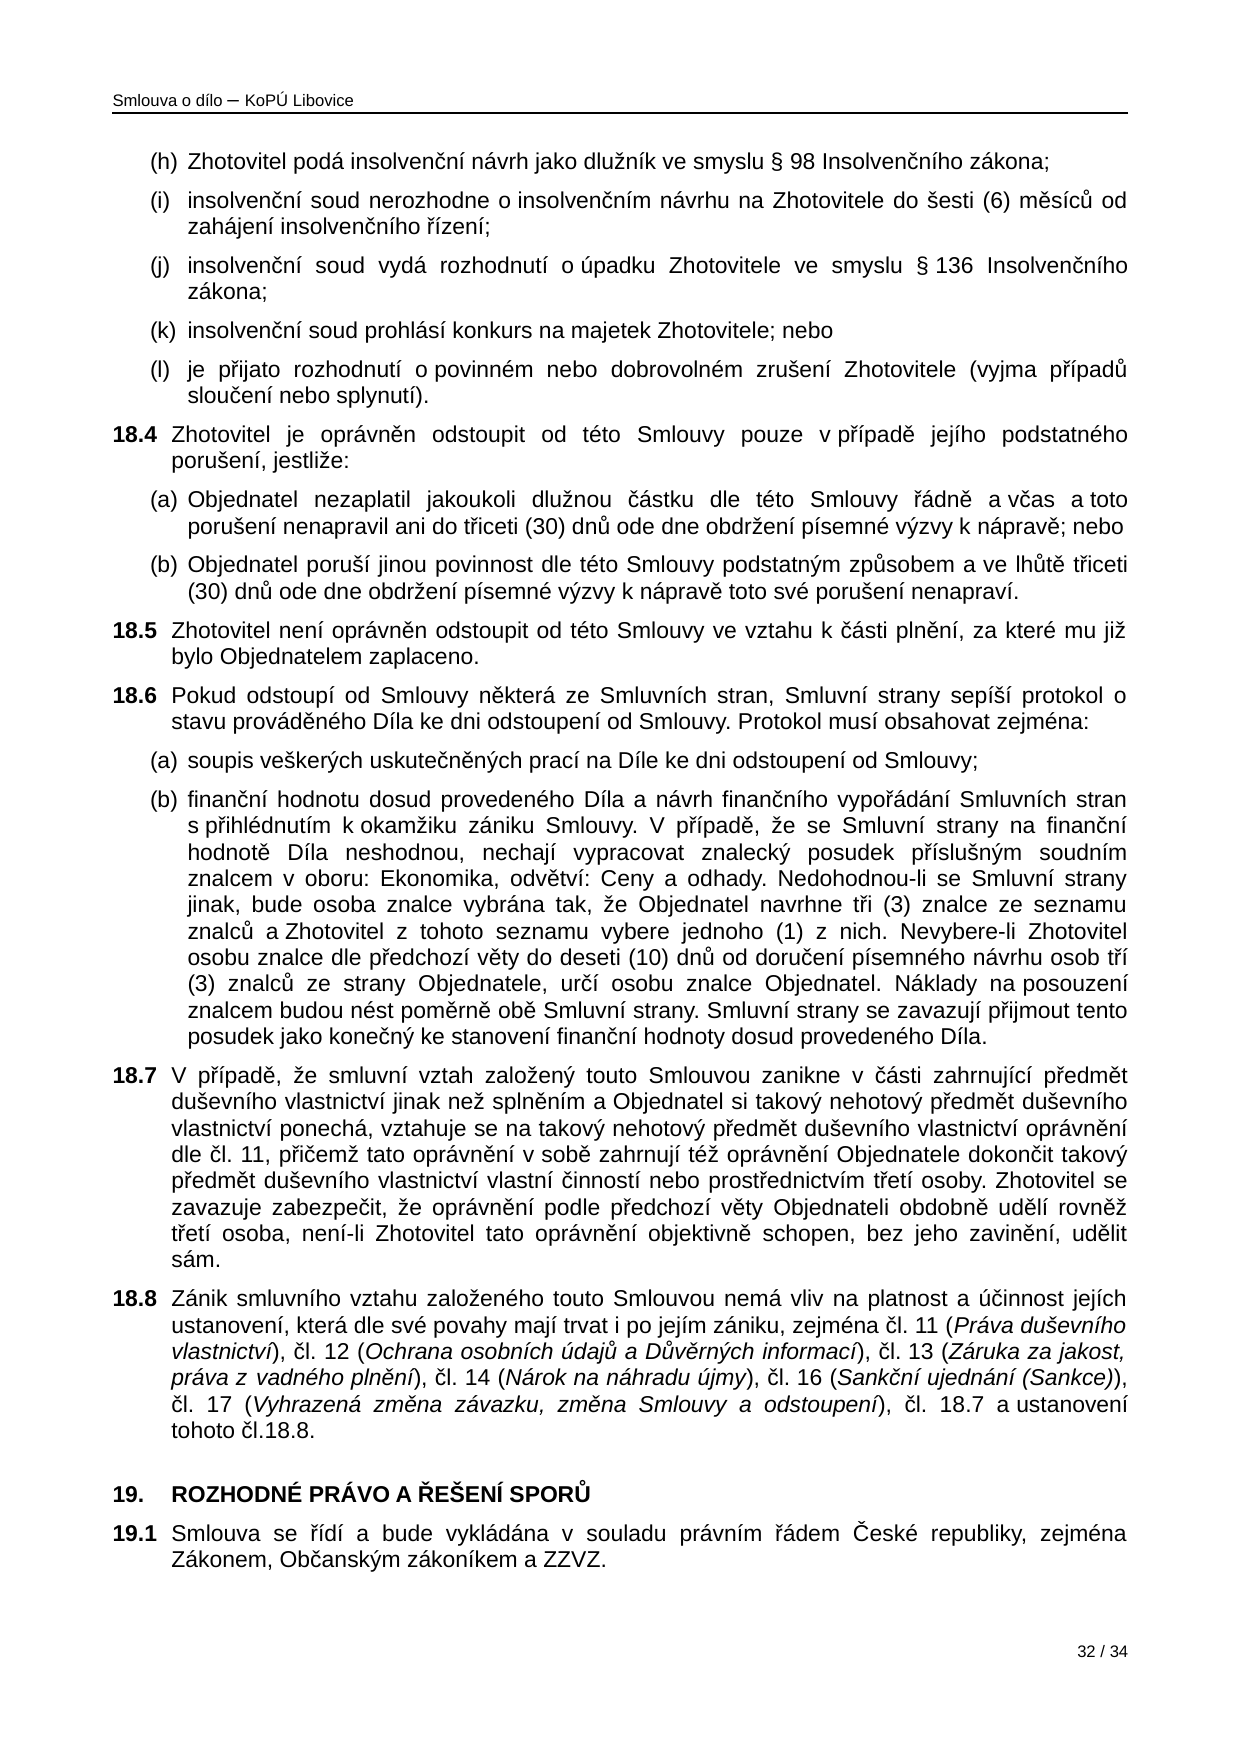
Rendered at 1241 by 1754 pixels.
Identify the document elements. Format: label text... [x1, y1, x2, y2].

list insolvenční soud vydá rozhodnutí o úpadku Zhotovitele ve smyslu § 136 Insolvenčního zákona; [150, 252, 1128, 304]
text Zánik smluvního vztahu založeného touto Smlouvou nemá vliv na platnost a účinnost jejích ustanovení, která dle své povahy mají trvat i po jejím zániku, zejména čl. 11 (Práva duševního vlastnictví), čl. 12 (Ochrana osobních údajů a Důvěrných informací), čl. 13 (Záruka za jakost, práva z vadného plnění), čl. 14 (Nárok na náhradu újmy), čl. 16 (Sankční ujednání (Sankce)), čl. 17 (Vyhrazená změna závazku, změna Smlouvy a odstoupení), čl. 18.7 a ustanovení tohoto čl.18.8. [112, 1285, 1128, 1443]
text Rozhodné právo a řešení sporů [112, 1481, 1128, 1507]
list Objednatel nezaplatil jakoukoli dlužnou částku dle této Smlouvy řádně a včas a toto porušení nenapravil ani do třiceti (30) dnů ode dne obdržení písemné výzvy k nápravě; nebo [150, 486, 1128, 539]
text Zhotovitel je oprávněn odstoupit od této Smlouvy pouze v případě jejího podstatného porušení, jestliže: [112, 421, 1128, 474]
list soupis veškerých uskutečněných prací na Díle ke dni odstoupení od Smlouvy; [150, 747, 1128, 773]
text Pokud odstoupí od Smlouvy některá ze Smluvních stran, Smluvní strany sepíší protokol o stavu prováděného Díla ke dni odstoupení od Smlouvy. Protokol musí obsahovat zejména: [112, 682, 1128, 734]
list finanční hodnotu dosud provedeného Díla a návrh finančního vypořádání Smluvních stran s přihlédnutím k okamžiku zániku Smlouvy. V případě, že se Smluvní strany na finanční hodnotě Díla neshodnou, nechají vypracovat znalecký posudek příslušným soudním znalcem v oboru: Ekonomika, odvětví: Ceny a odhady. Nedohodnou-li se Smluvní strany jinak, bude osoba znalce vybrána tak, že Objednatel navrhne tři (3) znalce ze seznamu znalců a Zhotovitel z tohoto seznamu vybere jednoho (1) z nich. Nevybere-li Zhotovitel osobu znalce dle předchozí věty do deseti (10) dnů od doručení písemného návrhu osob tří (3) znalců ze strany Objednatele, určí osobu znalce Objednatel. Náklady na posouzení znalcem budou nést poměrně obě Smluvní strany. Smluvní strany se zavazují přijmout tento posudek jako konečný ke stanovení finanční hodnoty dosud provedeného Díla. [150, 786, 1128, 1049]
list insolvenční soud nerozhodne o insolvenčním návrhu na Zhotovitele do šesti (6) měsíců od zahájení insolvenčního řízení; [150, 187, 1128, 239]
list Objednatel poruší jinou povinnost dle této Smlouvy podstatným způsobem a ve lhůtě třiceti (30) dnů ode dne obdržení písemné výzvy k nápravě toto své porušení nenapraví. [150, 551, 1128, 604]
text Zhotovitel není oprávněn odstoupit od této Smlouvy ve vztahu k části plnění, za které mu již bylo Objednatelem zaplaceno. [112, 617, 1128, 669]
list insolvenční soud prohlásí konkurs na majetek Zhotovitele; nebo [150, 317, 1128, 343]
list Zhotovitel podá insolvenční návrh jako dlužník ve smyslu § 98 Insolvenčního zákona; [150, 148, 1128, 174]
text Smlouva se řídí a bude vykládána v souladu právním řádem České republiky, zejména Zákonem, Občanským zákoníkem a ZZVZ. [112, 1520, 1128, 1572]
text V případě, že smluvní vztah založený touto Smlouvou zanikne v části zahrnující předmět duševního vlastnictví jinak než splněním a Objednatel si takový nehotový předmět duševního vlastnictví ponechá, vztahuje se na takový nehotový předmět duševního vlastnictví oprávnění dle čl. 11, přičemž tato oprávnění v sobě zahrnují též oprávnění Objednatele dokončit takový předmět duševního vlastnictví vlastní činností nebo prostřednictvím třetí osoby. Zhotovitel se zavazuje zabezpečit, že oprávnění podle předchozí věty Objednateli obdobně udělí rovněž třetí osoba, není-li Zhotovitel tato oprávnění objektivně schopen, bez jeho zavinění, udělit sám. [112, 1062, 1128, 1273]
list je přijato rozhodnutí o povinném nebo dobrovolném zrušení Zhotovitele (vyjma případů sloučení nebo splynutí). [150, 356, 1128, 408]
